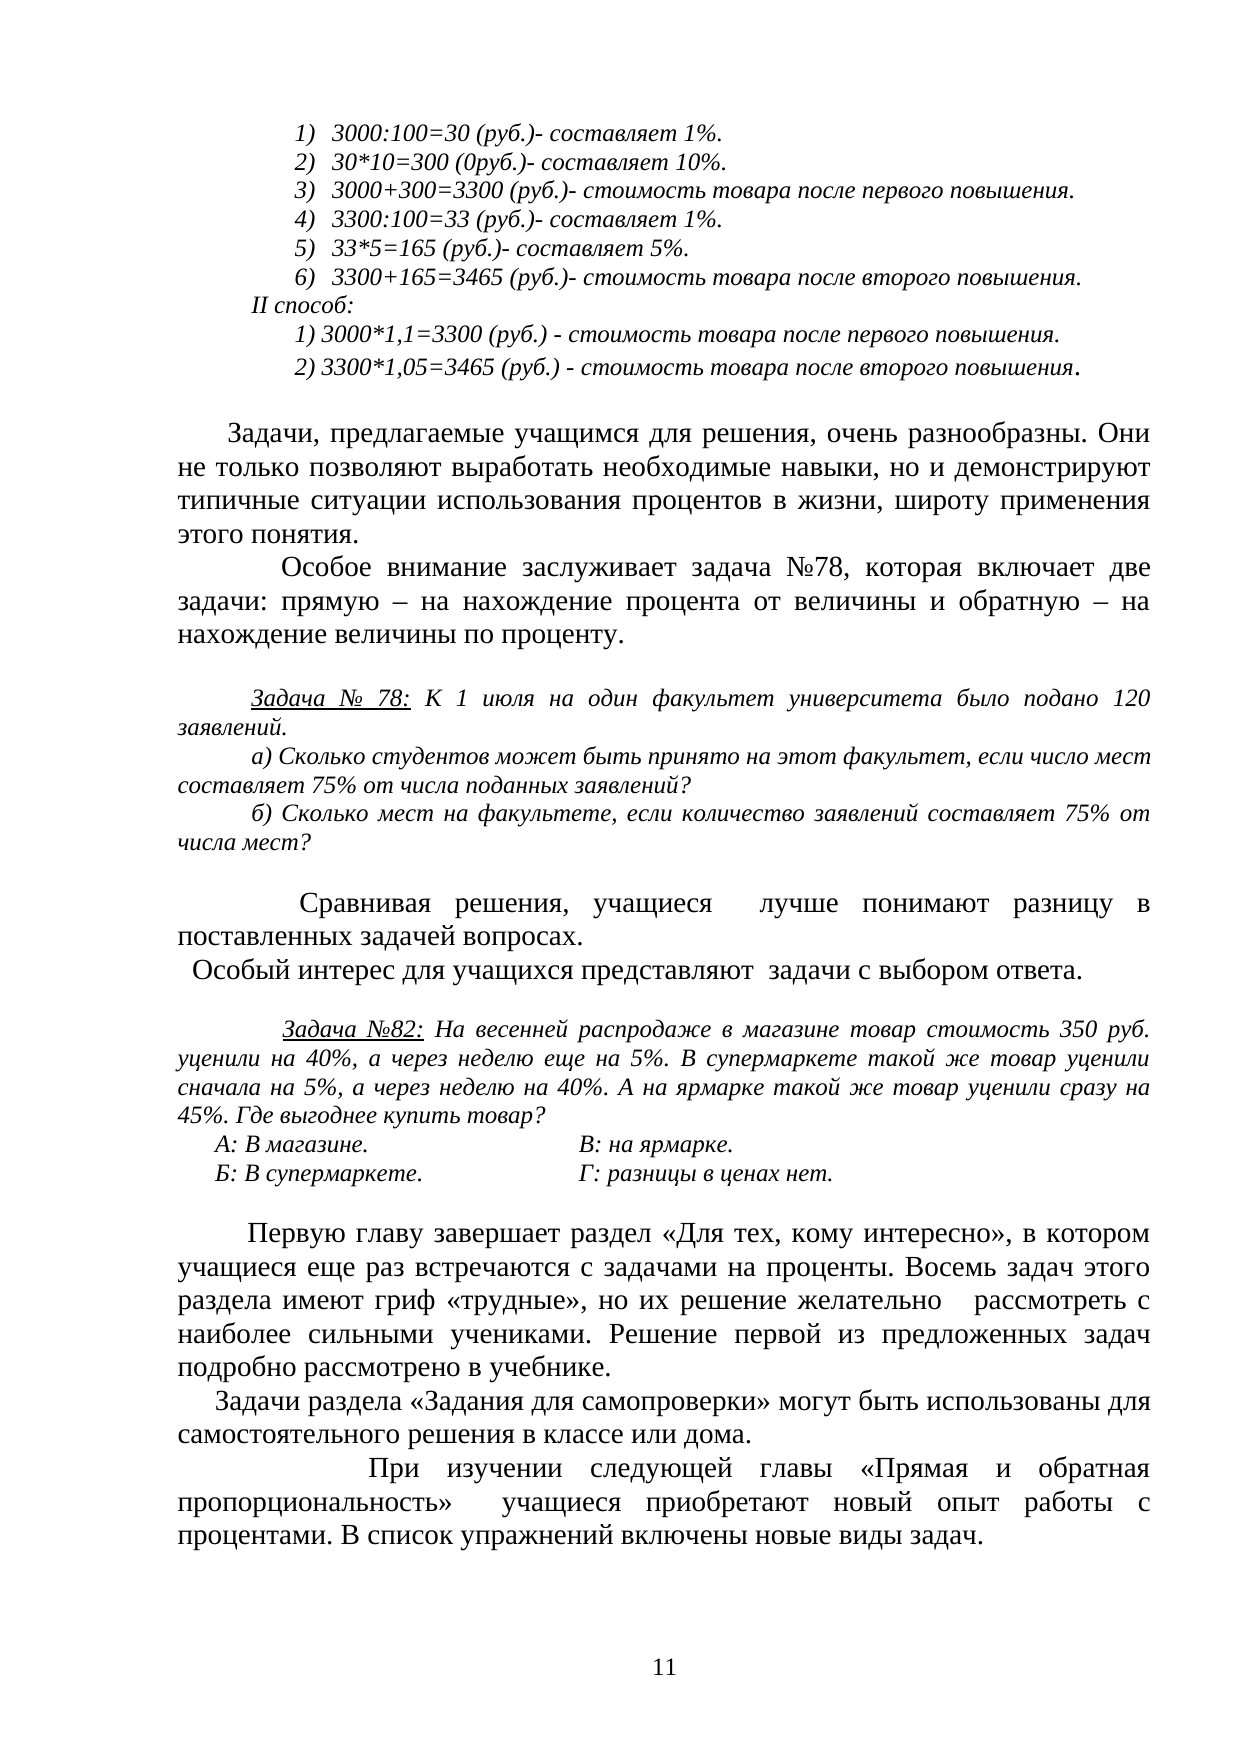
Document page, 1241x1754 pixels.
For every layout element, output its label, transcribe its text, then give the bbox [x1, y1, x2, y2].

text Б: В супермаркете. Г: разницы в ценах нет. [177, 1158, 1152, 1187]
list 30*10=300 (0руб.)- составляет 10%. [294, 147, 1152, 176]
text Первую главу завершает раздел «Для тех, кому интересно», в котором учащиеся еще раз встречаются с задачами на проценты. Восемь задач этого раздела имеют гриф «трудные», но их решение желательно рассмотреть с наиболее сильными учениками. Решение первой из предложенных задач подробно рассмотрено в учебнике. [177, 1215, 1152, 1383]
list 3300:100=33 (руб.)- составляет 1%. [294, 204, 1152, 233]
text 2) 3300*1,05=3465 (руб.) - стоимость товара после второго повышения. [294, 348, 1152, 382]
text Задача №82: На весенней распродаже в магазине товар стоимость 350 руб. уценили на 40%, а через неделю еще на 5%. В супермаркете такой же товар уценили сначала на 5%, а через неделю на 40%. А на ярмарке такой же товар уценили сразу на 45%. Где выгоднее купить товар? [177, 1014, 1152, 1129]
text Особый интерес для учащихся представляют задачи с выбором ответа. [177, 952, 1152, 985]
text При изучении следующей главы «Прямая и обратная пропорциональность» учащиеся приобретают новый опыт работы с процентами. В список упражнений включены новые виды задач. [177, 1450, 1152, 1551]
text а) Сколько студентов может быть принято на этот факультет, если число мест составляет 75% от числа поданных заявлений? [177, 741, 1152, 798]
text II способ: [177, 291, 1152, 319]
text Сравнивая решения, учащиеся лучше понимают разницу в поставленных задачей вопросах. [177, 885, 1152, 952]
text Задачи раздела «Задания для самопроверки» могут быть использованы для самостоятельного решения в классе или дома. [177, 1383, 1152, 1450]
list 3300+165=3465 (руб.)- стоимость товара после второго повышения. [294, 262, 1152, 291]
text Задача № 78: К 1 июля на один факультет университета было подано 120 заявлений. [177, 683, 1152, 741]
text б) Сколько мест на факультете, если количество заявлений составляет 75% от числа мест? [177, 798, 1152, 856]
list 33*5=165 (руб.)- составляет 5%. [294, 233, 1152, 262]
text А: В магазине. В: на ярмарке. [177, 1129, 1152, 1158]
list 3000:100=30 (руб.)- составляет 1%. [294, 118, 1152, 147]
text Задачи, предлагаемые учащимся для решения, очень разнообразны. Они не только позволяют выработать необходимые навыки, но и демонстрируют типичные ситуации использования процентов в жизни, широту применения этого понятия. [177, 415, 1152, 549]
list 3000+300=3300 (руб.)- стоимость товара после первого повышения. [294, 176, 1152, 204]
text Особое внимание заслуживает задача №78, которая включает две задачи: прямую – на нахождение процента от величины и обратную – на нахождение величины по проценту. [177, 549, 1152, 650]
text 1) 3000*1,1=3300 (руб.) - стоимость товара после первого повышения. [294, 319, 1152, 348]
